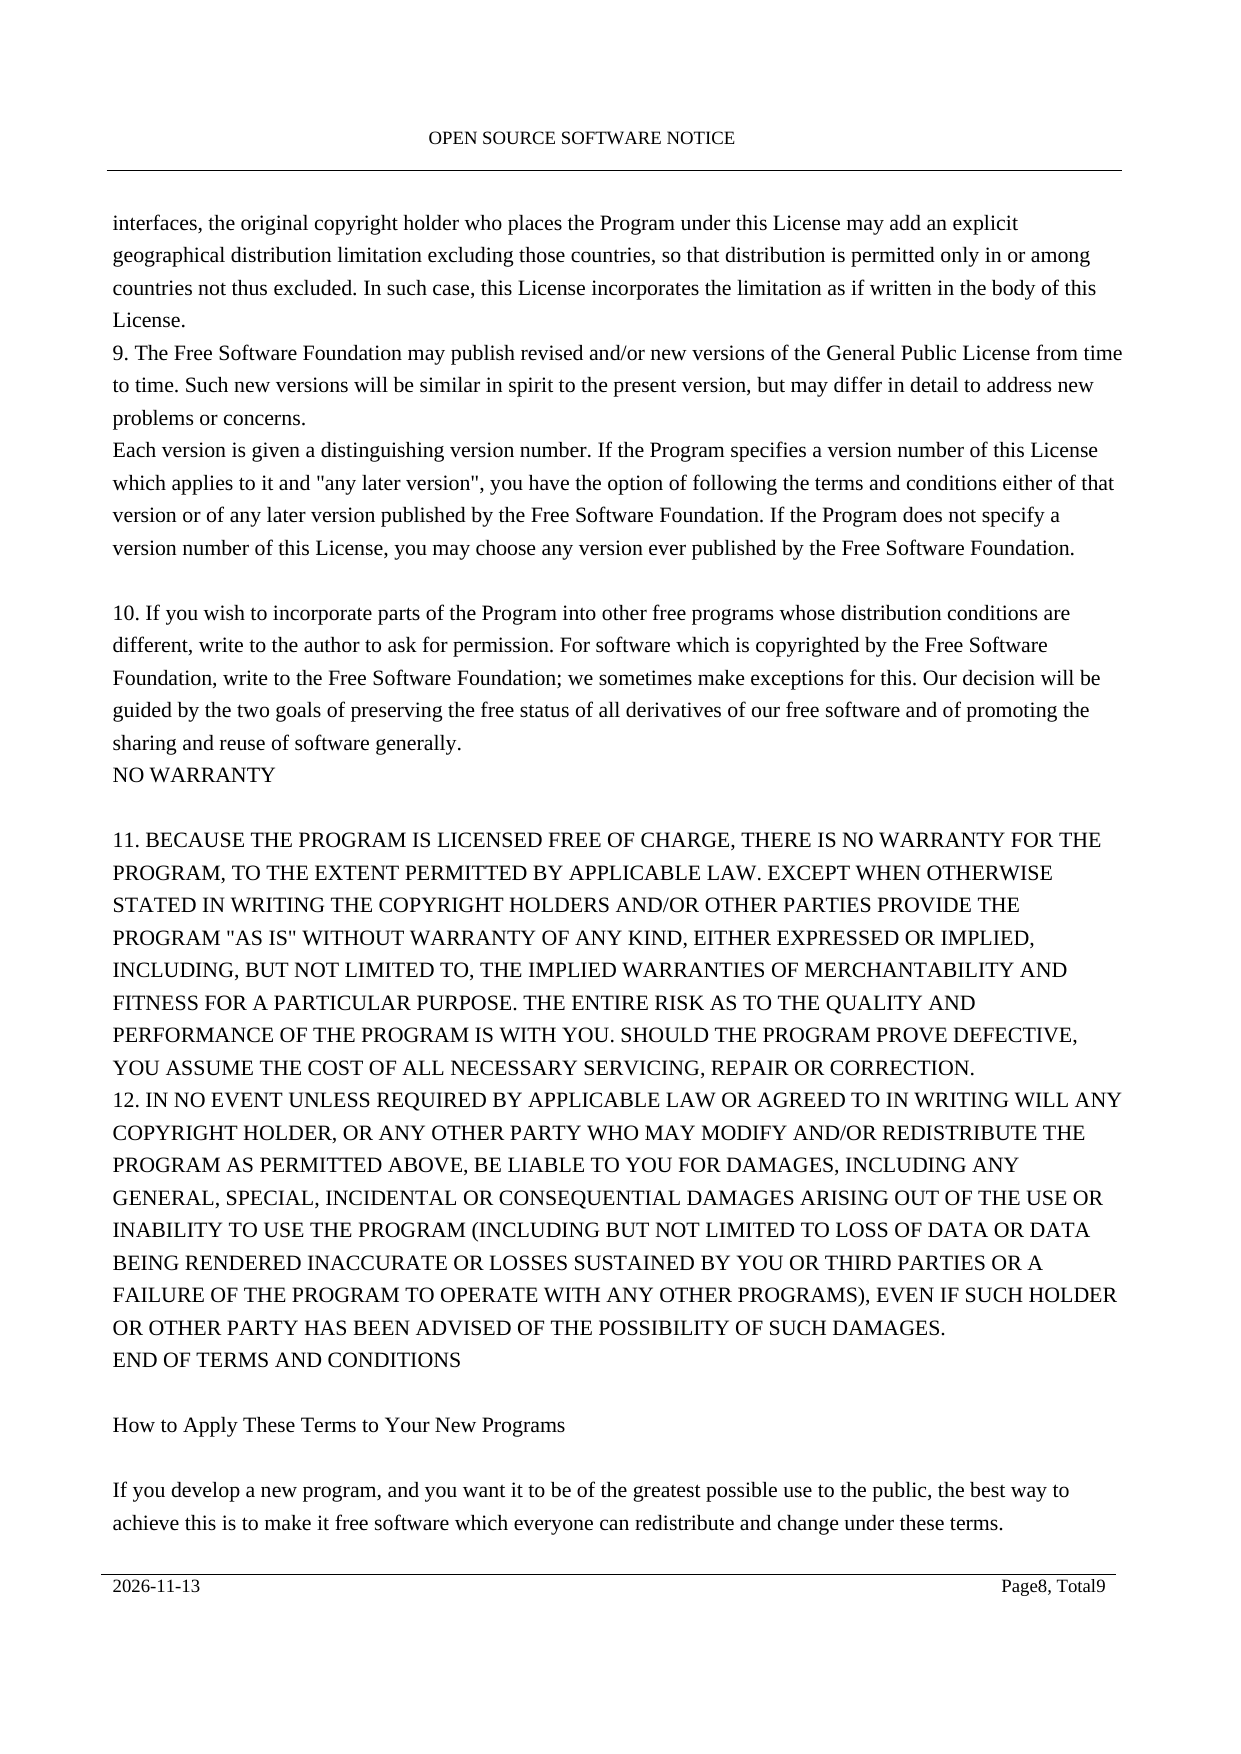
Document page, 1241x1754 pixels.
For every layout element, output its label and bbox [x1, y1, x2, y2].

text [112, 206, 1128, 1539]
